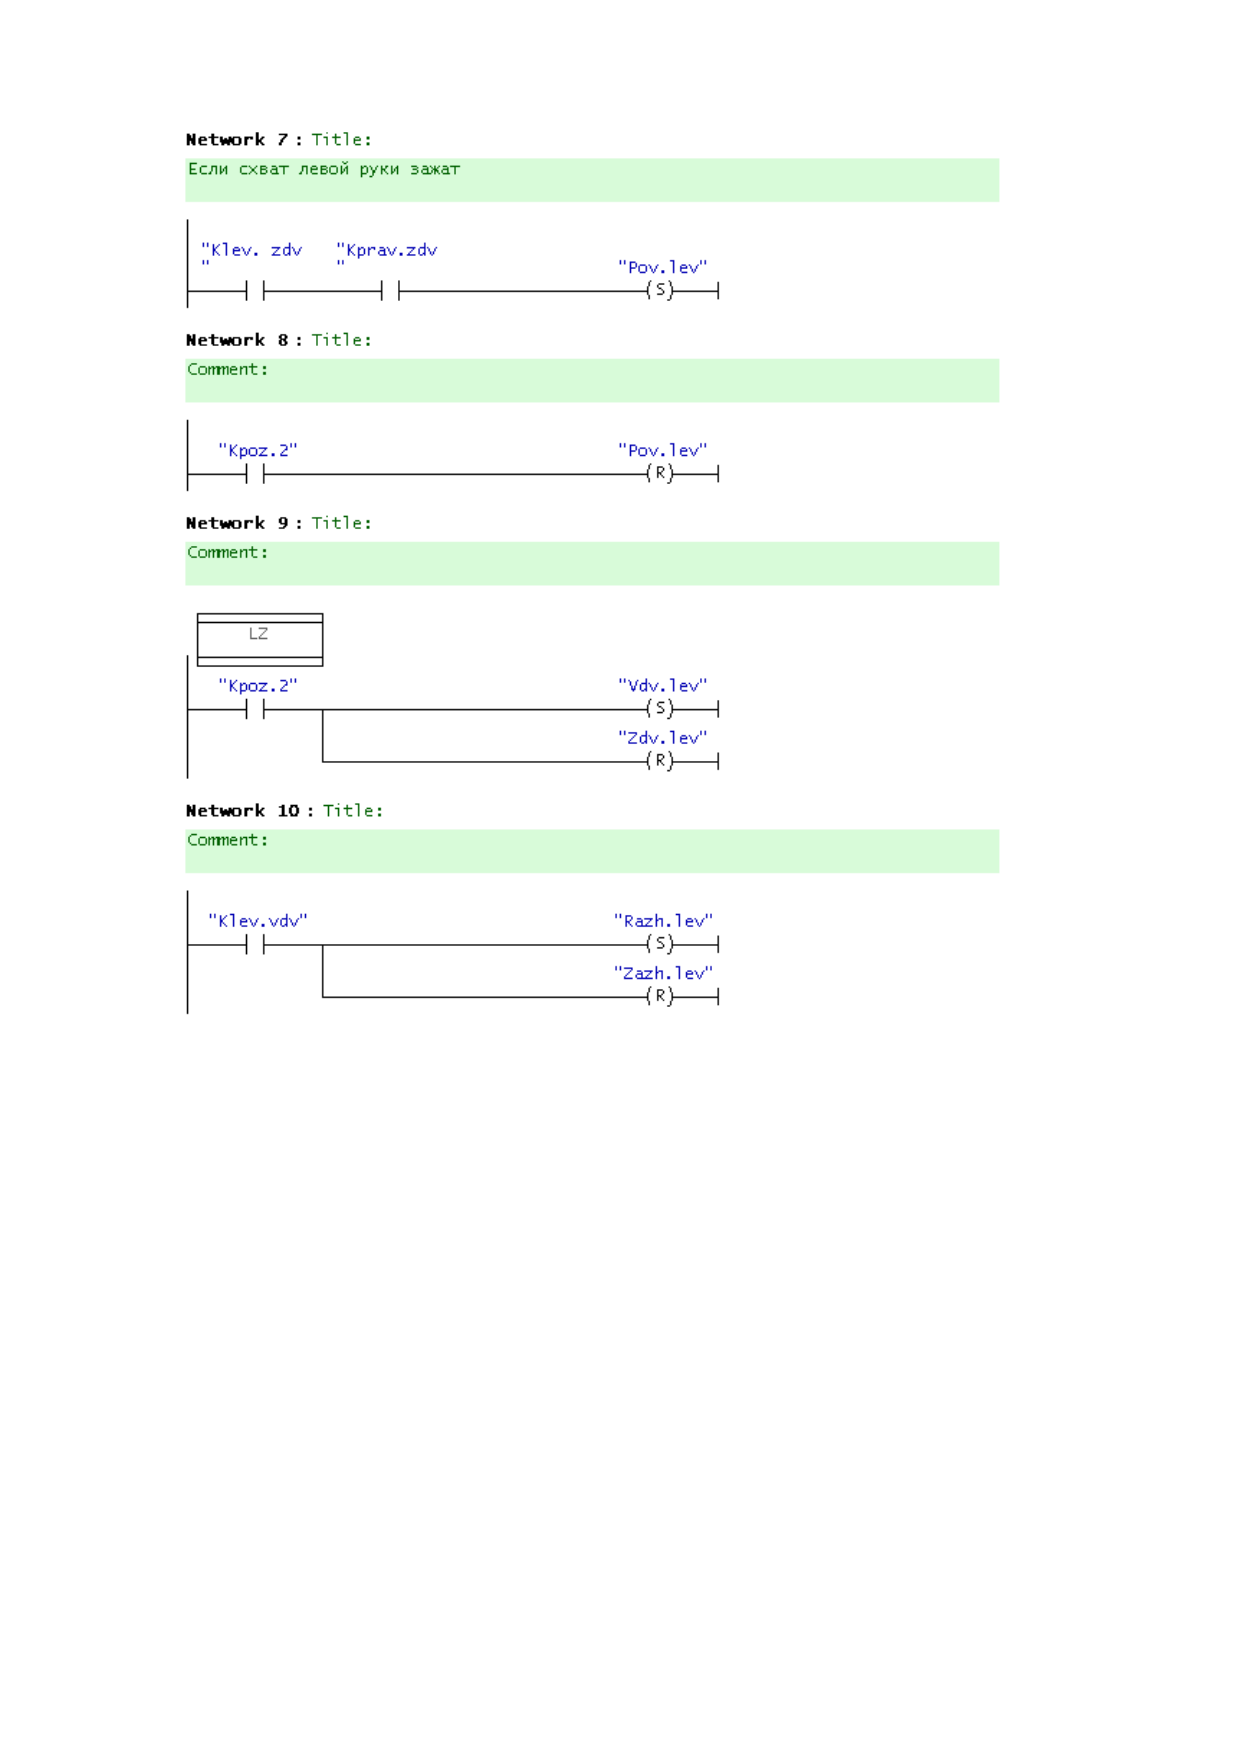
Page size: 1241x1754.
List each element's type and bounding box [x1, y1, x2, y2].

picture [177, 131, 1001, 1036]
